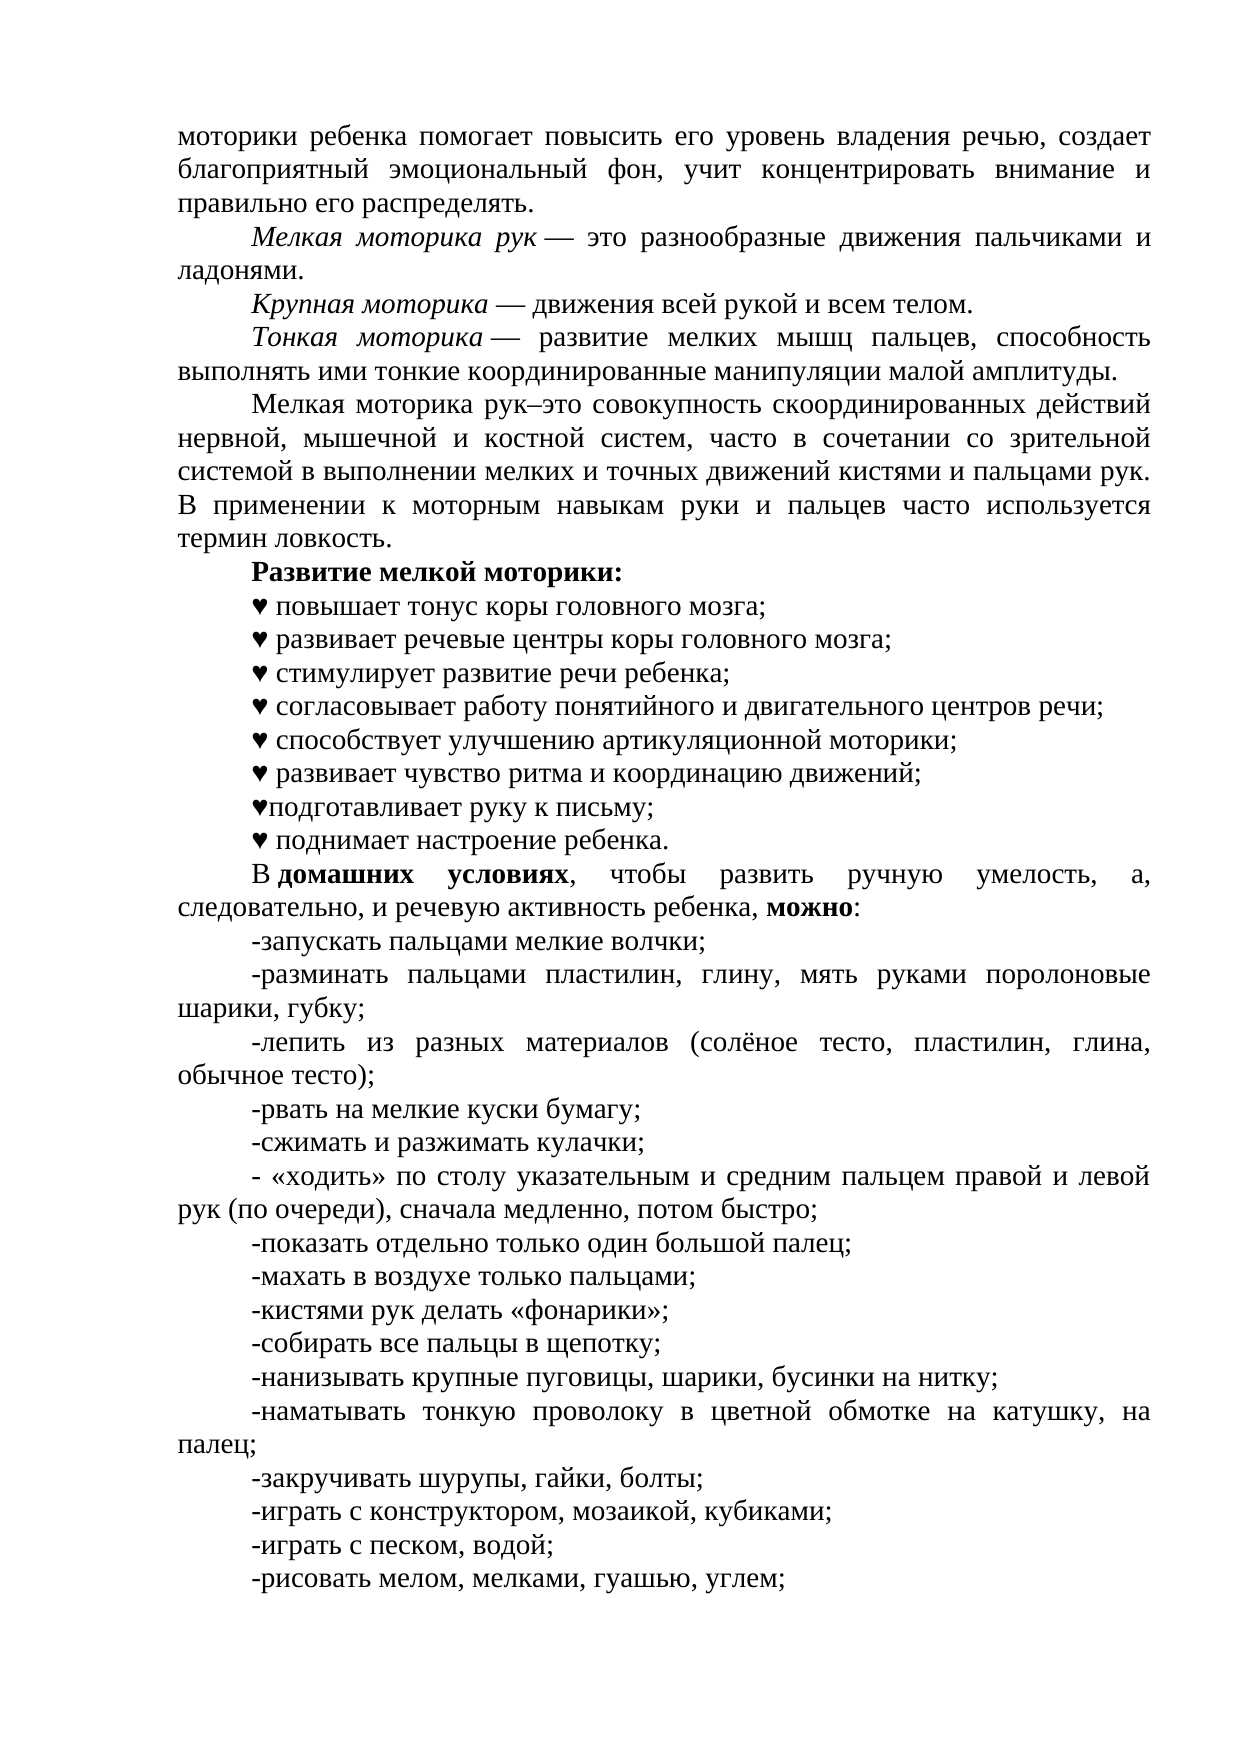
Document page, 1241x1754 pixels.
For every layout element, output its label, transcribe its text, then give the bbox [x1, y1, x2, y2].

text -закручивать шурупы, гайки, болты; [177, 1460, 1152, 1493]
text - «ходить» по столу указательным и средним пальцем правой и левой рук (по очереди), сначала медленно, потом быстро; [177, 1158, 1152, 1225]
text -сжимать и разжимать кулачки; [177, 1124, 1152, 1158]
text ♥ стимулирует развитие речи ребенка; [177, 655, 1152, 688]
text Развитие мелкой моторики: [177, 554, 1152, 588]
text Мелкая моторика рук–это совокупность скоординированных действий нервной, мышечной и костной систем, часто в сочетании со зрительной системой в выполнении мелких и точных движений кистями и пальцами рук. В применении к моторным навыкам руки и пальцев часто используется термин ловкость. [177, 386, 1152, 554]
text -разминать пальцами пластилин, глину, мять руками поролоновые шарики, губку; [177, 957, 1152, 1024]
text ♥ развивает чувство ритма и координацию движений; [177, 755, 1152, 789]
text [177, 118, 1152, 219]
text -собирать все пальцы в щепотку; [177, 1326, 1152, 1359]
text В домашних условиях, чтобы развить ручную умелость, а, следовательно, и речевую активность ребенка, можно: [177, 856, 1152, 923]
text -показать отдельно только один большой палец; [177, 1225, 1152, 1258]
text Крупная моторика — движения всей рукой и всем телом. [177, 286, 1152, 319]
text -играть с конструктором, мозаикой, кубиками; [177, 1493, 1152, 1527]
text -рвать на мелкие куски бумагу; [177, 1091, 1152, 1124]
text -играть с песком, водой; [177, 1527, 1152, 1560]
text ♥ способствует улучшению артикуляционной моторики; [177, 722, 1152, 755]
text -рисовать мелом, мелками, гуашью, углем; [177, 1560, 1152, 1594]
text ♥ согласовывает работу понятийного и двигательного центров речи; [177, 688, 1152, 722]
text ♥ повышает тонус коры головного мозга; [177, 588, 1152, 621]
text -лепить из разных материалов (солёное тесто, пластилин, глина, обычное тесто); [177, 1024, 1152, 1091]
text ♥ поднимает настроение ребенка. [177, 822, 1152, 856]
text ♥подготавливает руку к письму; [177, 789, 1152, 822]
text -нанизывать крупные пуговицы, шарики, бусинки на нитку; [177, 1359, 1152, 1393]
text -кистями рук делать «фонарики»; [177, 1292, 1152, 1326]
text -наматывать тонкую проволоку в цветной обмотке на катушку, на палец; [177, 1393, 1152, 1460]
text -махать в воздухе только пальцами; [177, 1258, 1152, 1292]
text Тонкая моторика — развитие мелких мышц пальцев, способность выполнять ими тонкие координированные манипуляции малой амплитуды. [177, 319, 1152, 386]
text Мелкая моторика рук — это разнообразные движения пальчиками и ладонями. [177, 219, 1152, 286]
text -запускать пальцами мелкие волчки; [177, 923, 1152, 957]
text ♥ развивает речевые центры коры головного мозга; [177, 621, 1152, 655]
